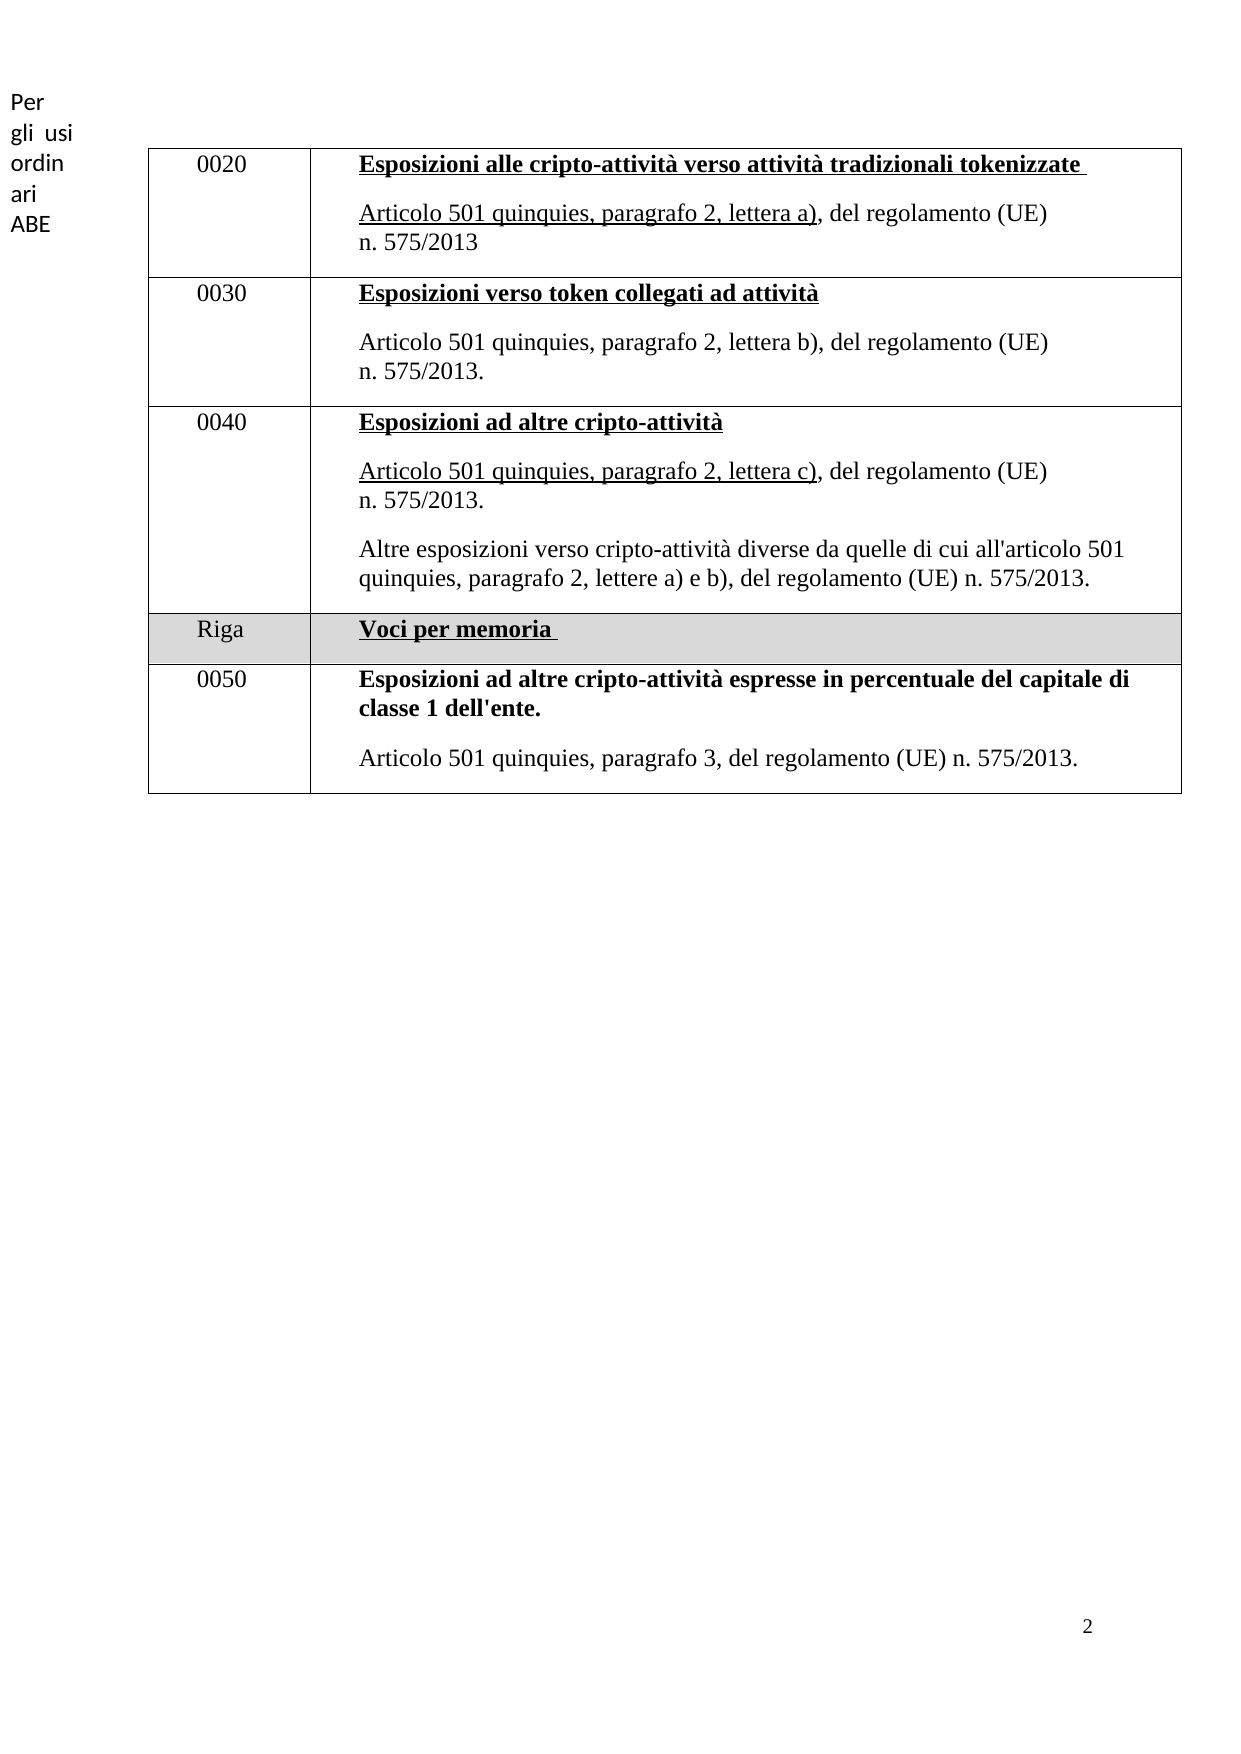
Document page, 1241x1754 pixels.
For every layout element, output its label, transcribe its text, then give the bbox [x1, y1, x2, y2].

table_cell 0050 [149, 665, 310, 792]
table_cell 0030 [149, 278, 310, 406]
table_cell 0020 [149, 149, 310, 277]
table_cell Esposizioni alle cripto-attività verso attività tradizionali tokenizzate Articolo 501 quinquies, paragrafo 2, lettera a), del regolamento (UE) n. 575/2013 [311, 149, 1181, 277]
table_cell Voci per memoria [311, 614, 1181, 663]
table_cell Esposizioni ad altre cripto-attività Articolo 501 quinquies, paragrafo 2, lettera c), del regolamento (UE) n. 575/2013. Altre esposizioni verso cripto-attività diverse da quelle di cui all'articolo 501 quinquies, paragrafo 2, lettere a) e b), del regolamento (UE) n. 575/2013. [311, 407, 1181, 613]
table_cell Esposizioni ad altre cripto-attività espresse in percentuale del capitale di classe 1 dell'ente. Articolo 501 quinquies, paragrafo 3, del regolamento (UE) n. 575/2013. [311, 665, 1181, 792]
table_cell 0040 [149, 407, 310, 613]
table_cell Riga [149, 614, 310, 663]
table_cell Esposizioni verso token collegati ad attività Articolo 501 quinquies, paragrafo 2, lettera b), del regolamento (UE) n. 575/2013. [311, 278, 1181, 406]
